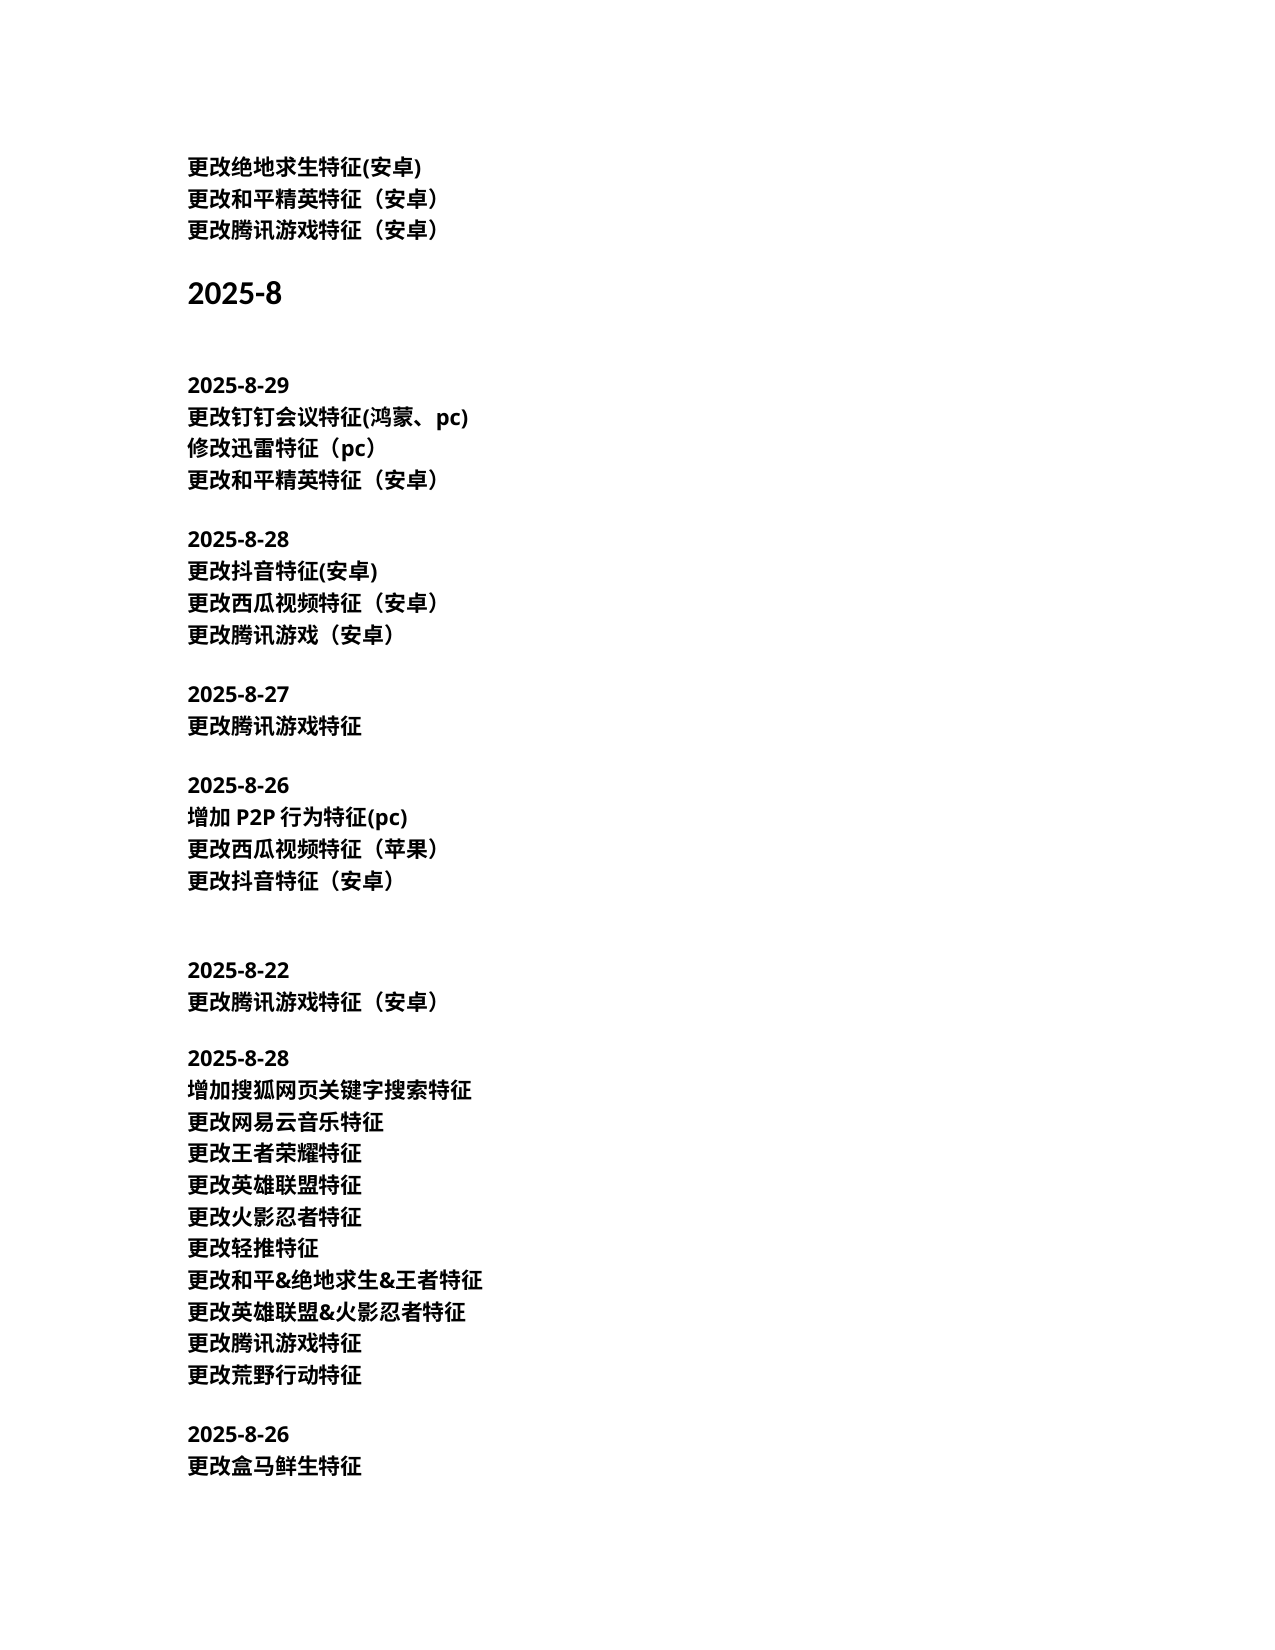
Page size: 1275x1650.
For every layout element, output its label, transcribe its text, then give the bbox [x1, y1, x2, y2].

text 更改抖音特征（安卓） [187, 864, 1087, 895]
text 更改和平&绝地求生&王者特征 [187, 1263, 1087, 1294]
text 修改迅雷特征（pc） [187, 431, 1087, 463]
text 更改和平精英特征（安卓） [187, 182, 1087, 213]
subtitle 2025-8 [187, 272, 1087, 313]
text 更改西瓜视频特征（安卓） [187, 586, 1087, 618]
text 增加P2P行为特征(pc) [187, 800, 1087, 832]
text 2025-8-28 [187, 1043, 1087, 1073]
text 更改网易云音乐特征 [187, 1104, 1087, 1136]
text 更改腾讯游戏特征（安卓） [187, 985, 1087, 1016]
text 2025-8-27 [187, 679, 1087, 709]
text 2025-8-22 [187, 955, 1087, 985]
text 更改腾讯游戏特征（安卓） [187, 213, 1087, 245]
text 更改西瓜视频特征（苹果） [187, 832, 1087, 864]
text 更改和平精英特征（安卓） [187, 463, 1087, 495]
text 2025-8-26 [187, 1419, 1087, 1449]
text 更改荒野行动特征 [187, 1358, 1087, 1390]
text 更改绝地求生特征(安卓) [187, 150, 1087, 182]
text 更改抖音特征(安卓) [187, 554, 1087, 586]
text 更改腾讯游戏特征 [187, 709, 1087, 741]
text 更改火影忍者特征 [187, 1199, 1087, 1231]
text 2025-8-28 [187, 524, 1087, 554]
text 2025-8-26 [187, 770, 1087, 800]
text 更改盒马鲜生特征 [187, 1449, 1087, 1481]
text 更改王者荣耀特征 [187, 1136, 1087, 1168]
text 更改腾讯游戏（安卓） [187, 618, 1087, 649]
text 更改轻推特征 [187, 1231, 1087, 1263]
text 更改腾讯游戏特征 [187, 1326, 1087, 1358]
text 2025-8-29 [187, 370, 1087, 399]
text 更改钉钉会议特征(鸿蒙、pc) [187, 399, 1087, 431]
text 增加搜狐网页关键字搜索特征 [187, 1073, 1087, 1104]
text 更改英雄联盟&火影忍者特征 [187, 1294, 1087, 1326]
text 更改英雄联盟特征 [187, 1168, 1087, 1199]
